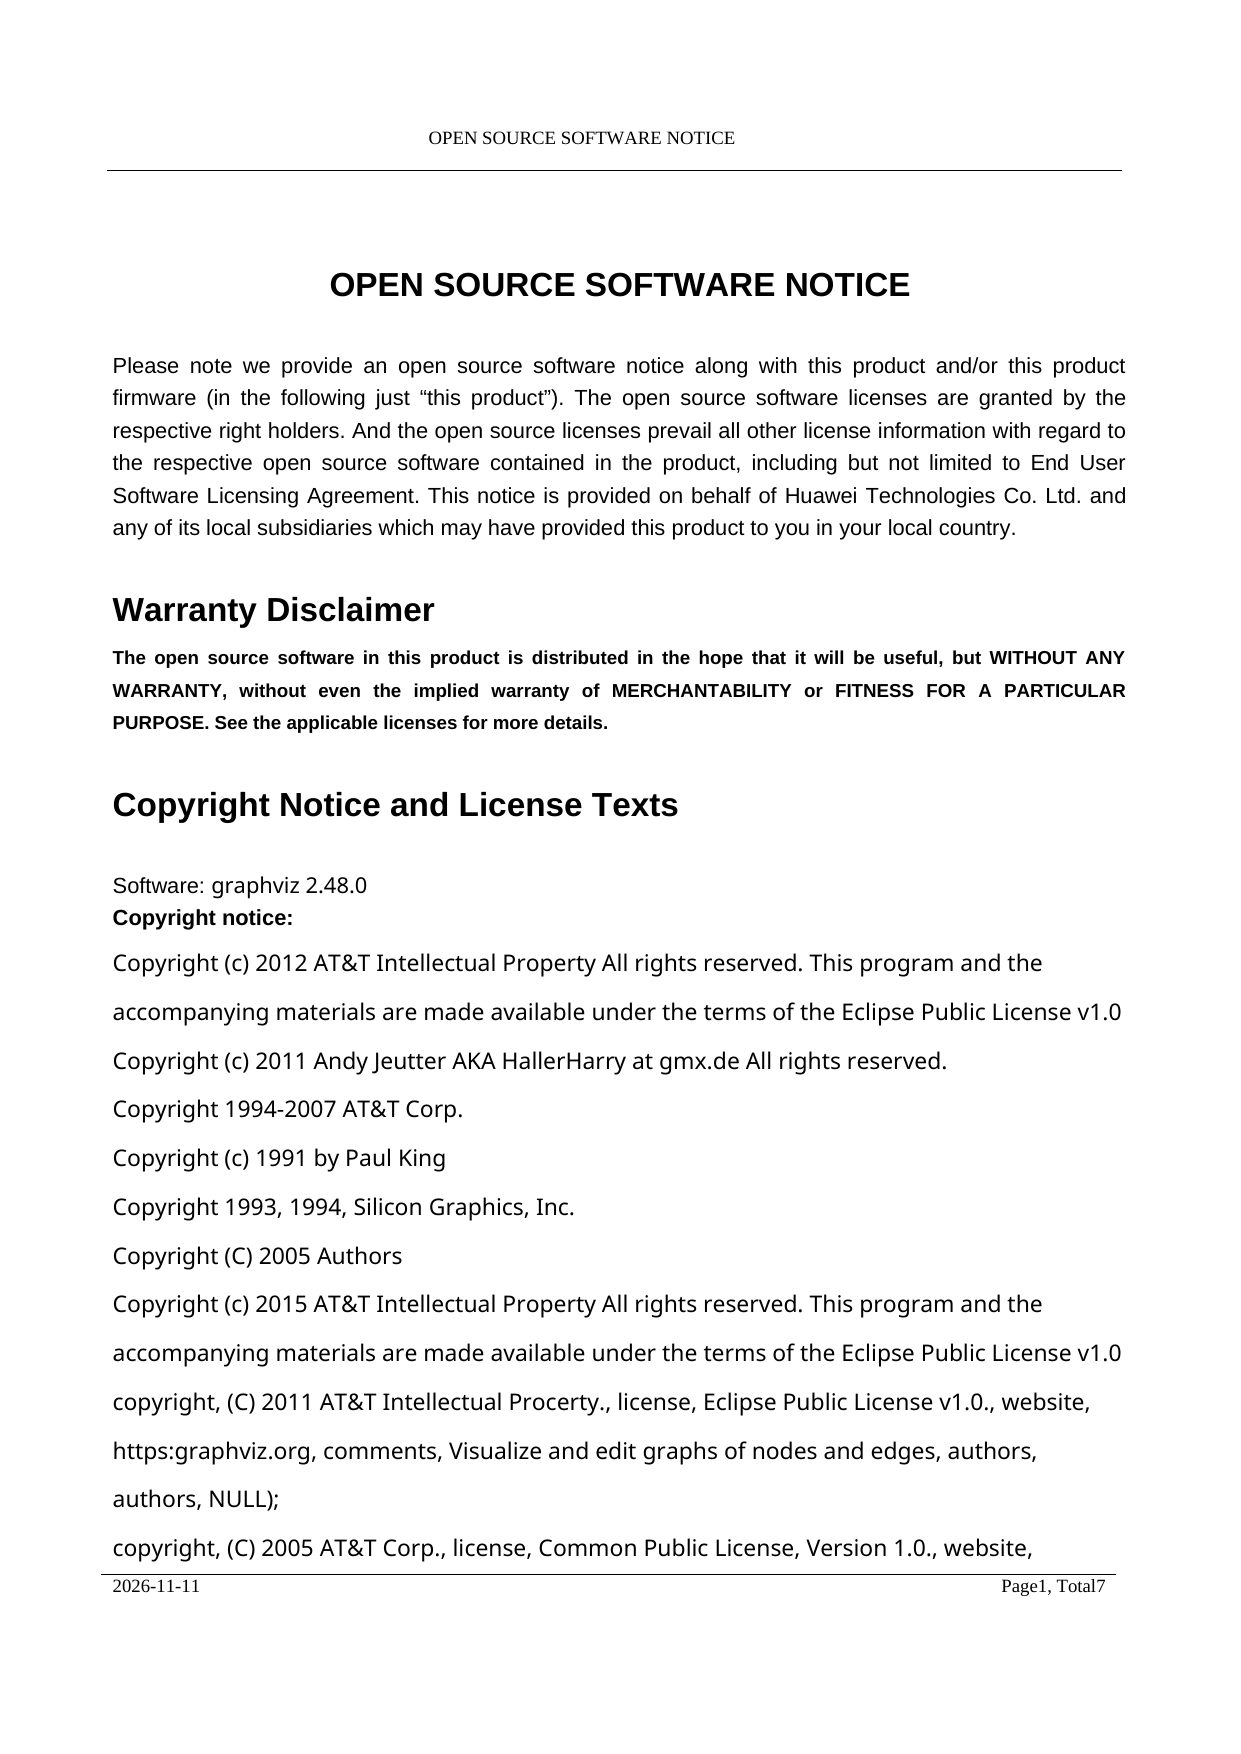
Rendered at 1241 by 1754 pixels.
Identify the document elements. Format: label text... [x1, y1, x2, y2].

text Copyright Notice and License Texts [112, 771, 1128, 836]
text Warranty Disclaimer [112, 576, 1128, 641]
text Copyright notice: [112, 901, 1128, 934]
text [112, 947, 1128, 1564]
text Please note we provide an open source software notice along with this product and/or this product firmware (in the following just “this product”). The open source software licenses are granted by the respective right holders. And the open source licenses prevail all other license information with regard to the respective open source software contained in the product, including but not limited to End User Software Licensing Agreement. This notice is provided on behalf of Huawei Technologies Co. Ltd. and any of its local subsidiaries which may have provided this product to you in your local country. [112, 349, 1128, 544]
text Software: graphviz 2.48.0 [112, 869, 1128, 901]
text OPEN SOURCE SOFTWARE NOTICE [112, 251, 1128, 316]
text The open source software in this product is distributed in the hope that it will be useful, but WITHOUT ANY WARRANTY, without even the implied warranty of MERCHANTABILITY or FITNESS FOR A PARTICULAR PURPOSE. See the applicable licenses for more details. [112, 641, 1128, 739]
